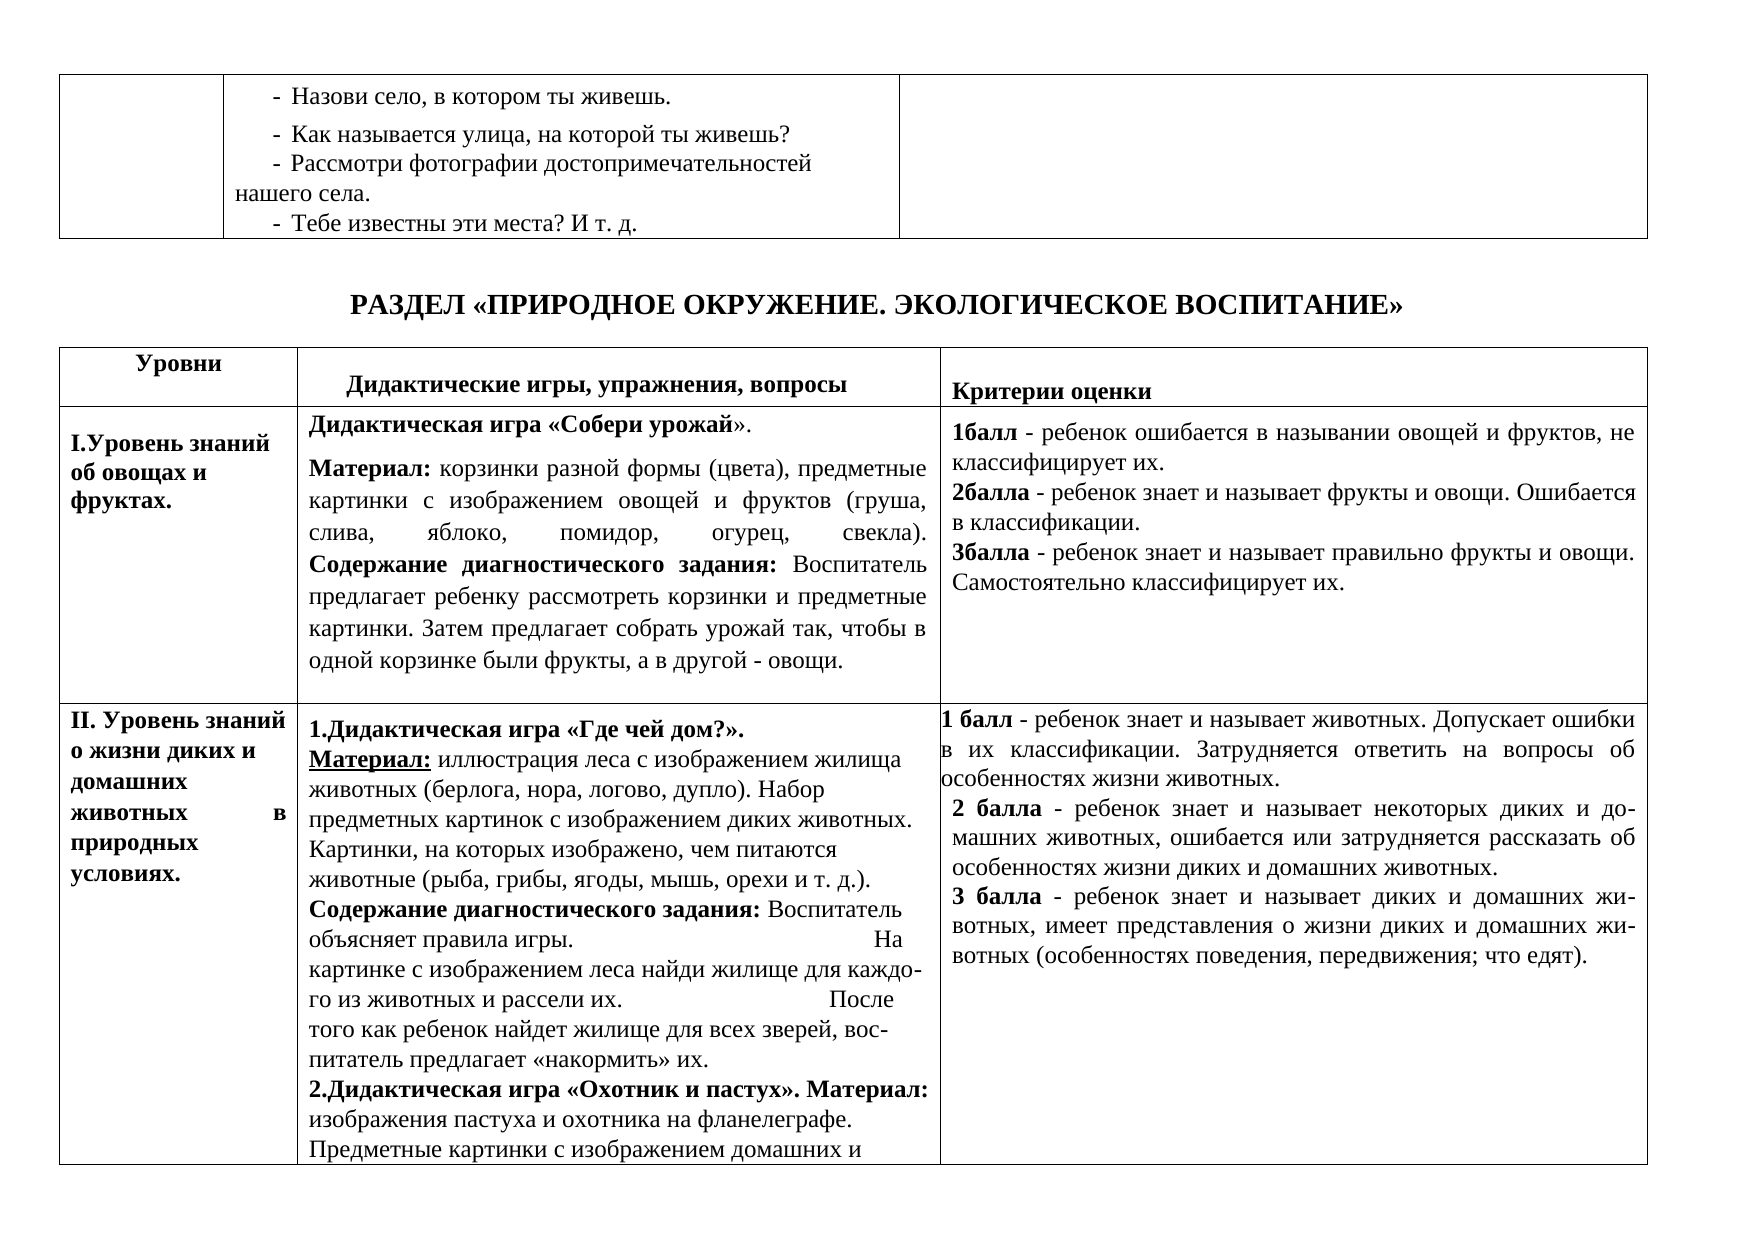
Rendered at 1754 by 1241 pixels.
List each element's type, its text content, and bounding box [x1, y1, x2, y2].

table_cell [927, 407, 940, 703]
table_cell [941, 704, 1647, 1164]
table_cell I.Уровень знаний об овощах и фруктах. [60, 407, 297, 703]
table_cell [60, 75, 223, 237]
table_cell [224, 75, 899, 237]
table_header Дидактические игры, упражнения, вопросы [298, 348, 940, 406]
table_cell 1балл - ребенок ошибается в назывании овощей и фруктов, не классифицирует их. 2балла - ребенок знает и называет фрукты и овощи. Ошибается в классификации. 3балла - ребенок знает и называет правильно фрукты и овощи. Самостоятельно классифицирует их. [941, 407, 1647, 703]
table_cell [900, 75, 1647, 237]
table_header Уровни [60, 348, 297, 406]
text РАЗДЕЛ «ПРИРОДНОЕ ОКРУЖЕНИЕ. ЭКОЛОГИЧЕСКОЕ ВОСПИТАНИЕ» [118, 287, 1636, 321]
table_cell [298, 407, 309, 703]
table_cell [60, 704, 297, 1164]
